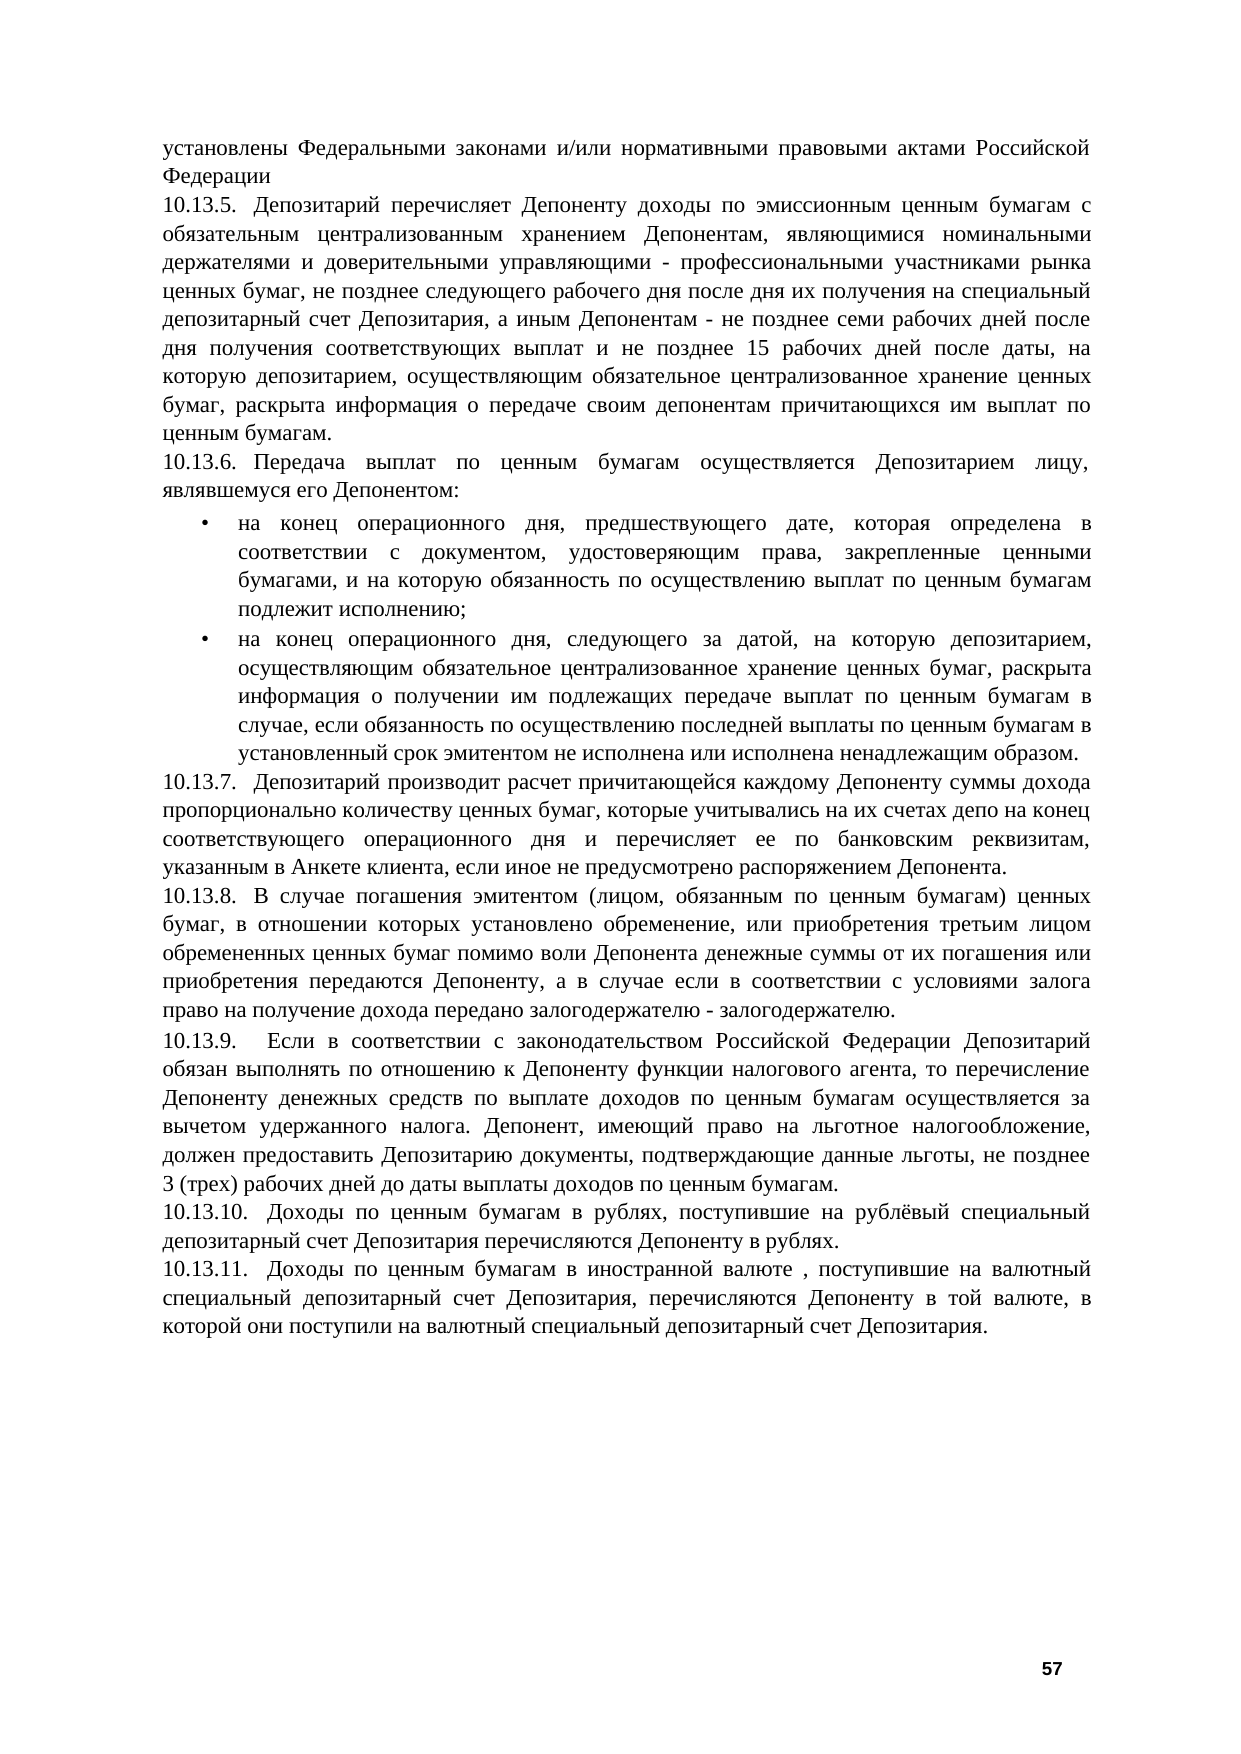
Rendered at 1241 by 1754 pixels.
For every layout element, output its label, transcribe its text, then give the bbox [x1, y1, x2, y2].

list Доходы по ценным бумагам в рублях, поступившие на рублёвый специальный депозитарный счет Депозитария перечисляются Депоненту в рублях. [162, 1197, 1091, 1254]
list Депозитарий производит расчет причитающейся каждому Депоненту суммы дохода пропорционально количеству ценных бумаг, которые учитывались на их счетах депо на конец соответствующего операционного дня и перечисляет ее по банковским реквизитам, указанным в Анкете клиента, если иное не предусмотрено распоряжением Депонента. [162, 766, 1092, 880]
list на конец операционного дня, следующего за датой, на которую депозитарием, осуществляющим обязательное централизованное хранение ценных бумаг, раскрыта информация о получении им подлежащих передаче выплат по ценным бумагам в случае, если обязанность по осуществлению последней выплаты по ценным бумагам в установленный срок эмитентом не исполнена или исполнена ненадлежащим образом. [201, 623, 1093, 766]
list Если в соответствии с законодательством Российской Федерации Депозитарий обязан выполнять по отношению к Депоненту функции налогового агента, то перечисление Депоненту денежных средств по выплате доходов по ценным бумагам осуществляется за вычетом удержанного налога. Депонент, имеющий право на льготное налогообложение, должен предоставить Депозитарию документы, подтверждающие данные льготы, не позднее 3 (трех) рабочих дней до даты выплаты доходов по ценным бумагам. [162, 1026, 1092, 1197]
list на конец операционного дня, предшествующего дате, которая определена в соответствии с документом, удостоверяющим права, закрепленные ценными бумагами, и на которую обязанность по осуществлению выплат по ценным бумагам подлежит исполнению; [201, 508, 1093, 622]
list Депозитарий перечисляет Депоненту доходы по эмиссионным ценным бумагам с обязательным централизованным хранением Депонентам, являющимися номинальными держателями и доверительными управляющими - профессиональными участниками рынка ценных бумаг, не позднее следующего рабочего дня после дня их получения на специальный депозитарный счет Депозитария, а иным Депонентам - не позднее семи рабочих дней после дня получения соответствующих выплат и не позднее 15 рабочих дней после даты, на которую депозитарием, осуществляющим обязательное централизованное хранение ценных бумаг, раскрыта информация о передаче своим депонентам причитающихся им выплат по ценным бумагам. [162, 189, 1093, 446]
list Передача выплат по ценным бумагам осуществляется Депозитарием лицу, являвшемуся его Депонентом: [162, 446, 1090, 503]
list В случае погашения эмитентом (лицом, обязанным по ценным бумагам) ценных бумаг, в отношении которых установлено обременение, или приобретения третьим лицом обремененных ценных бумаг помимо воли Депонента денежные суммы от их погашения или приобретения передаются Депоненту, а в случае если в соответствии с условиями залога право на получение дохода передано залогодержателю - залогодержателю. [162, 880, 1092, 1023]
text установлены Федеральными законами и/или нормативными правовыми актами Российской Федерации [162, 132, 1091, 189]
list Доходы по ценным бумагам в иностранной валюте , поступившие на валютный специальный депозитарный счет Депозитария, перечисляются Депоненту в той валюте, в которой они поступили на валютный специальный депозитарный счет Депозитария. [162, 1254, 1093, 1339]
